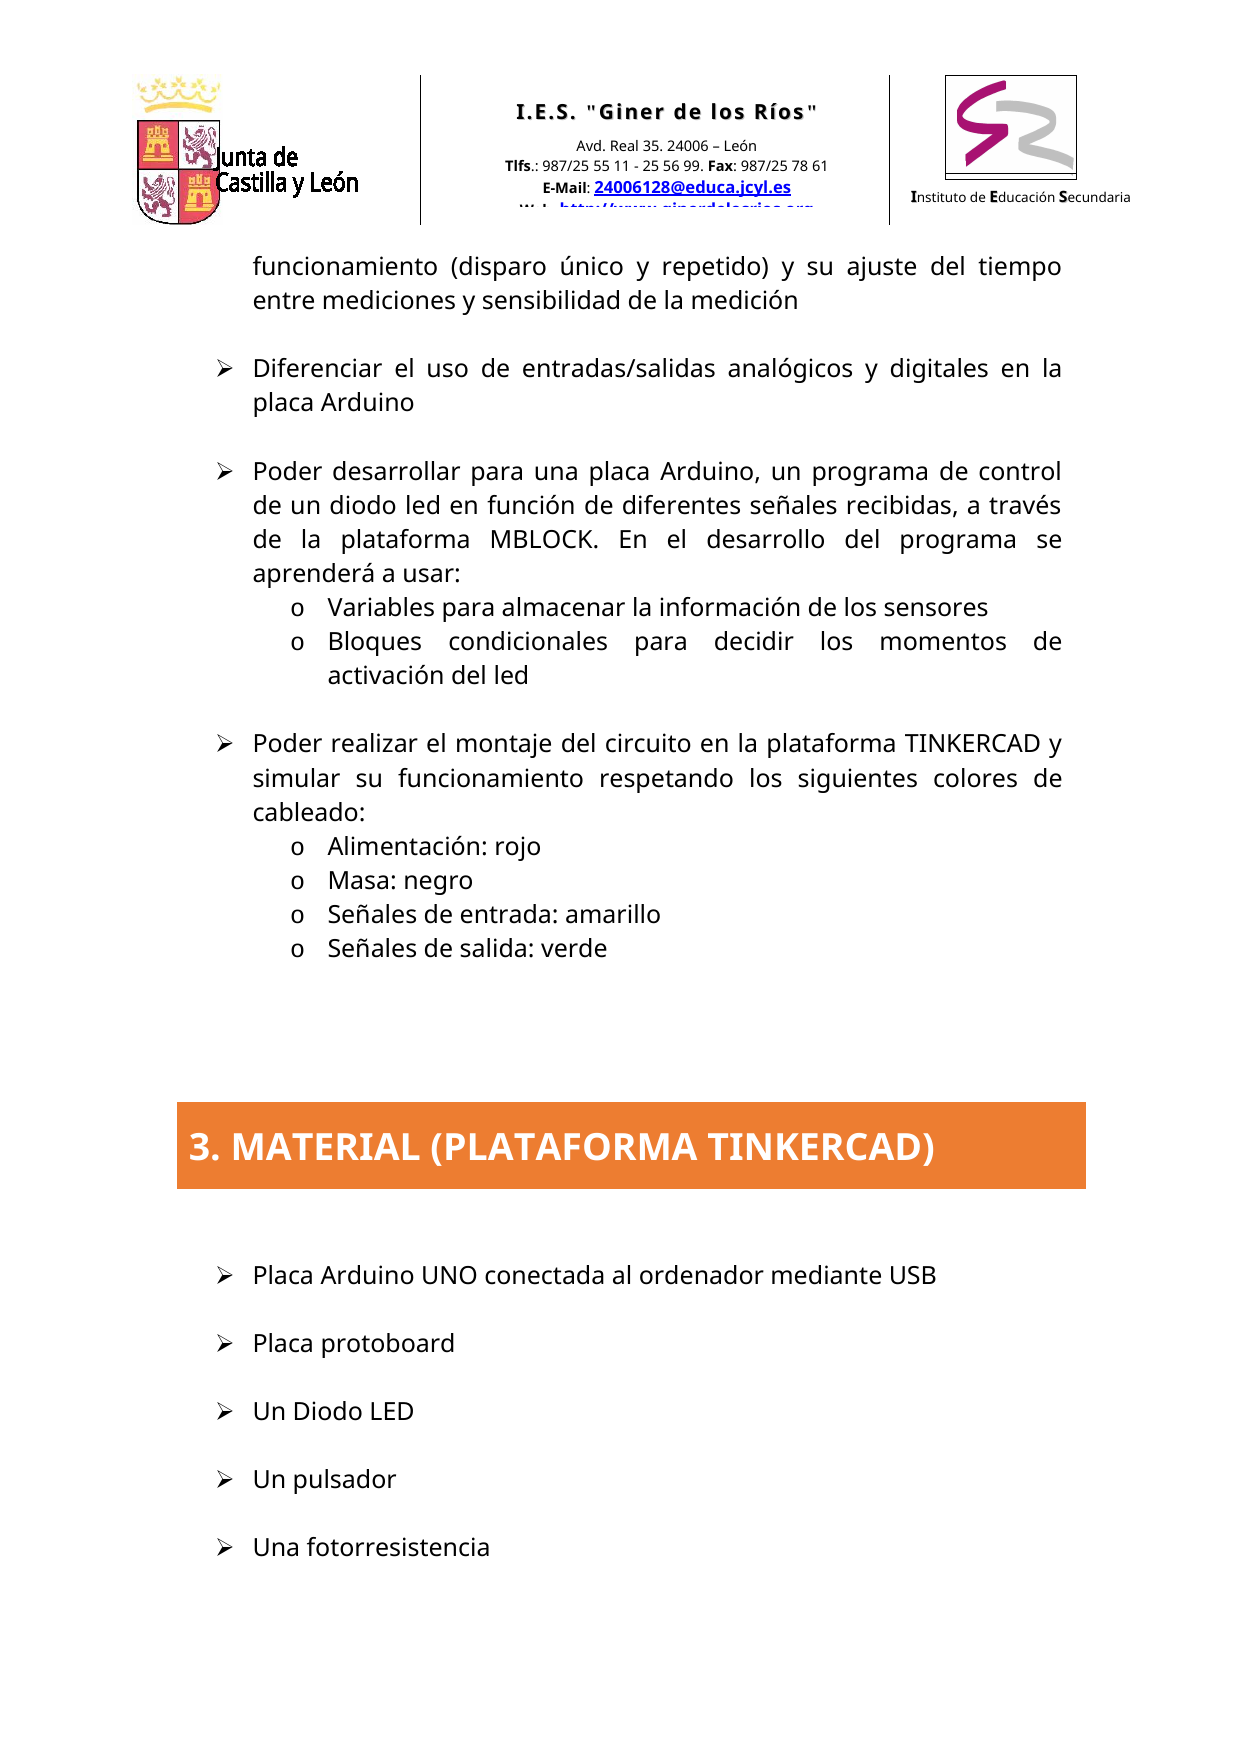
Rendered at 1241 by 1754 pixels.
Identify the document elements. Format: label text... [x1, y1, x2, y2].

list Un pulsador [215, 1462, 1063, 1496]
list Masa: negro [290, 863, 1063, 897]
list Un Diodo LED [215, 1393, 1063, 1428]
list Placa Arduino UNO conectada al ordenador mediante USB [215, 1257, 1063, 1291]
list Una fotorresistencia [215, 1530, 1063, 1564]
picture [219, 175, 223, 189]
list Placa protoboard [215, 1325, 1063, 1359]
picture [132, 74, 223, 225]
list Poder realizar el montaje del circuito en la plataforma TINKERCAD y simular su funcionamiento respetando los siguientes colores de cableado: [215, 726, 1063, 828]
picture [946, 174, 1076, 179]
table_header 3. MATERIAL (PLATAFORMA TINKERCAD) [177, 1102, 1086, 1189]
picture [946, 76, 1076, 173]
list Poder desarrollar para una placa Arduino, un programa de control de un diodo led en función de diferentes señales recibidas, a través de la plataforma MBLOCK. En el desarrollo del programa se aprenderá a usar: [215, 453, 1063, 589]
list Variables para almacenar la información de los sensores [290, 589, 1063, 624]
list Bloques condicionales para decidir los momentos de activación del led [290, 624, 1063, 692]
list Señales de salida: verde [290, 931, 1063, 965]
list Señales de entrada: amarillo [290, 897, 1063, 931]
list Alimentación: rojo [290, 828, 1063, 863]
list Diferenciar el uso de entradas/salidas analógicos y digitales en la placa Arduino [215, 351, 1063, 419]
